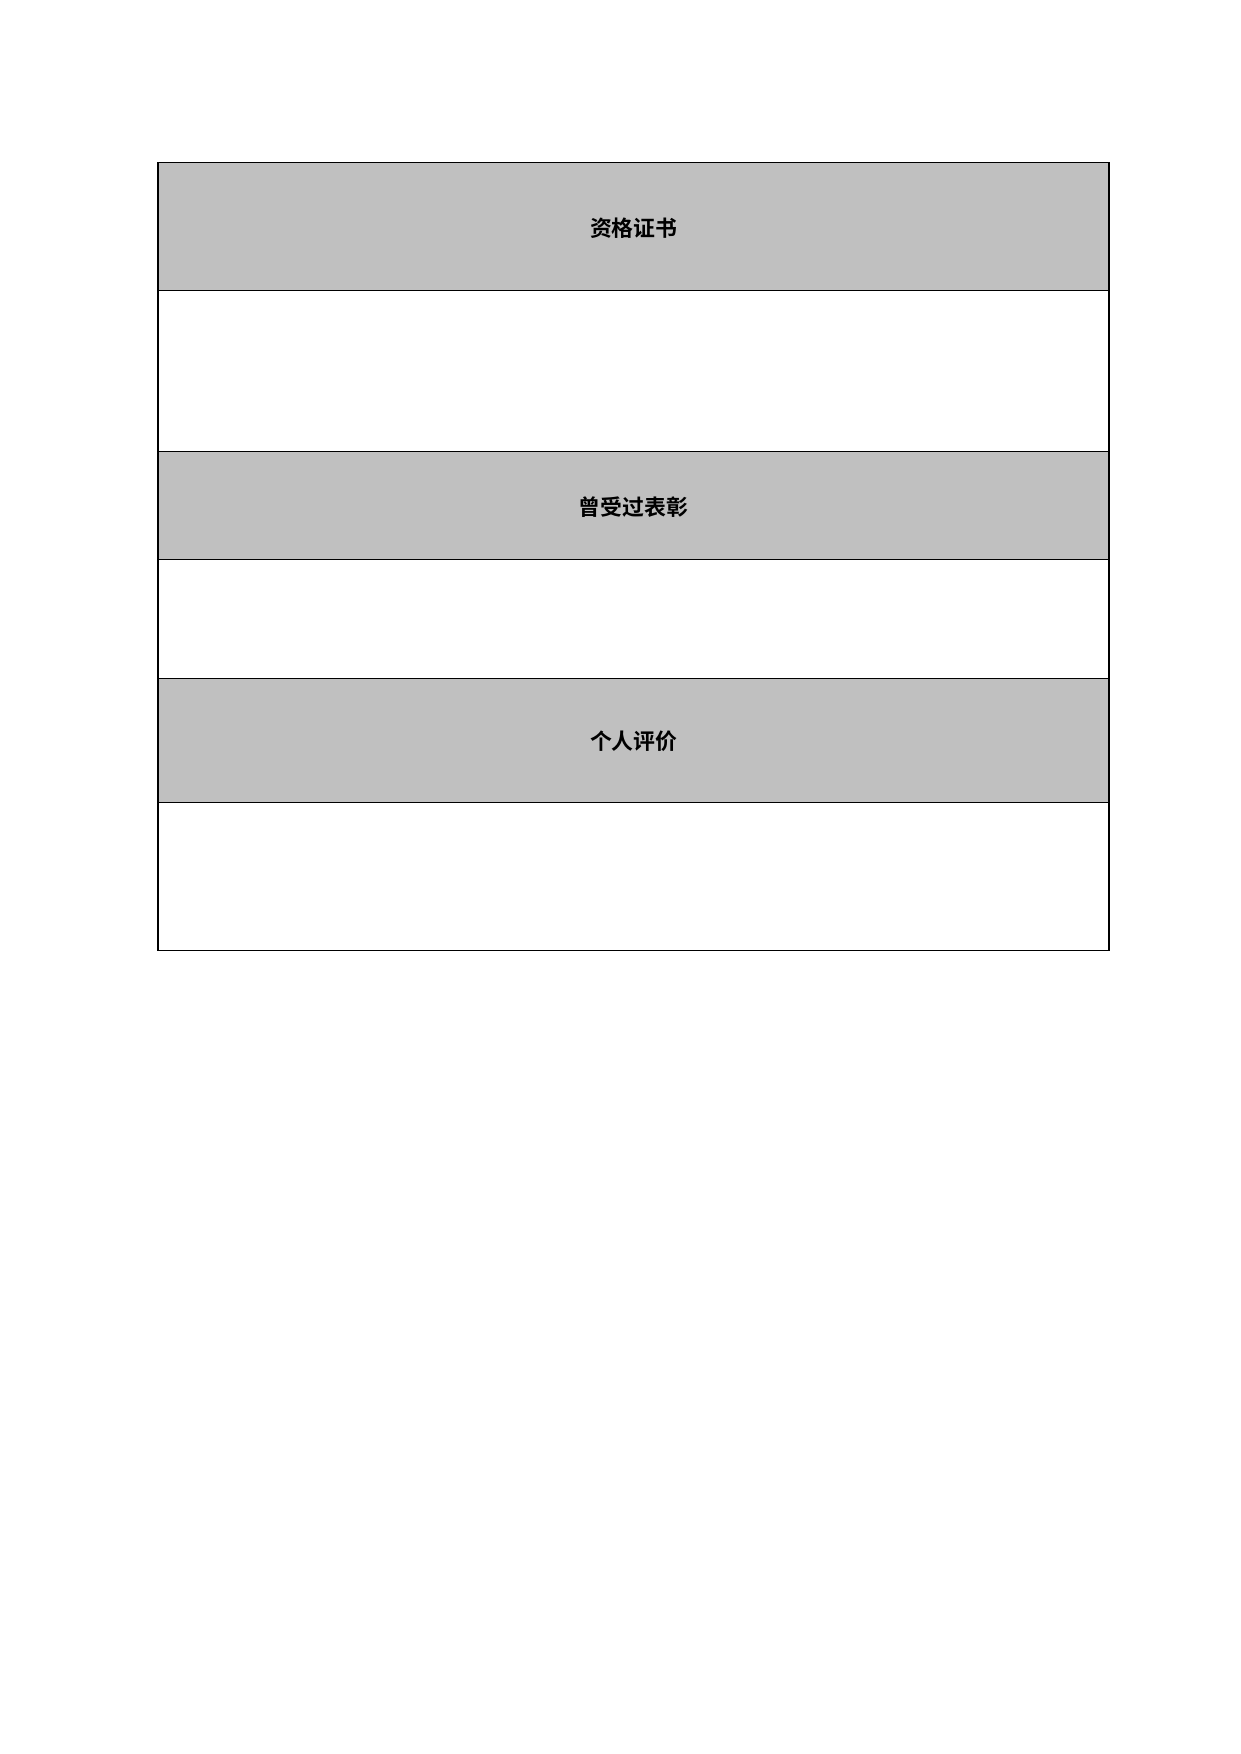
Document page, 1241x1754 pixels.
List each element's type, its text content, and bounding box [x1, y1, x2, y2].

table_cell [159, 803, 1108, 950]
table_cell 个人评价 [159, 679, 1108, 802]
table_cell [159, 291, 1108, 451]
table_cell 曾受过表彰 [159, 452, 1108, 559]
table_cell 资格证书 [159, 163, 1108, 290]
table_cell [159, 560, 1108, 678]
